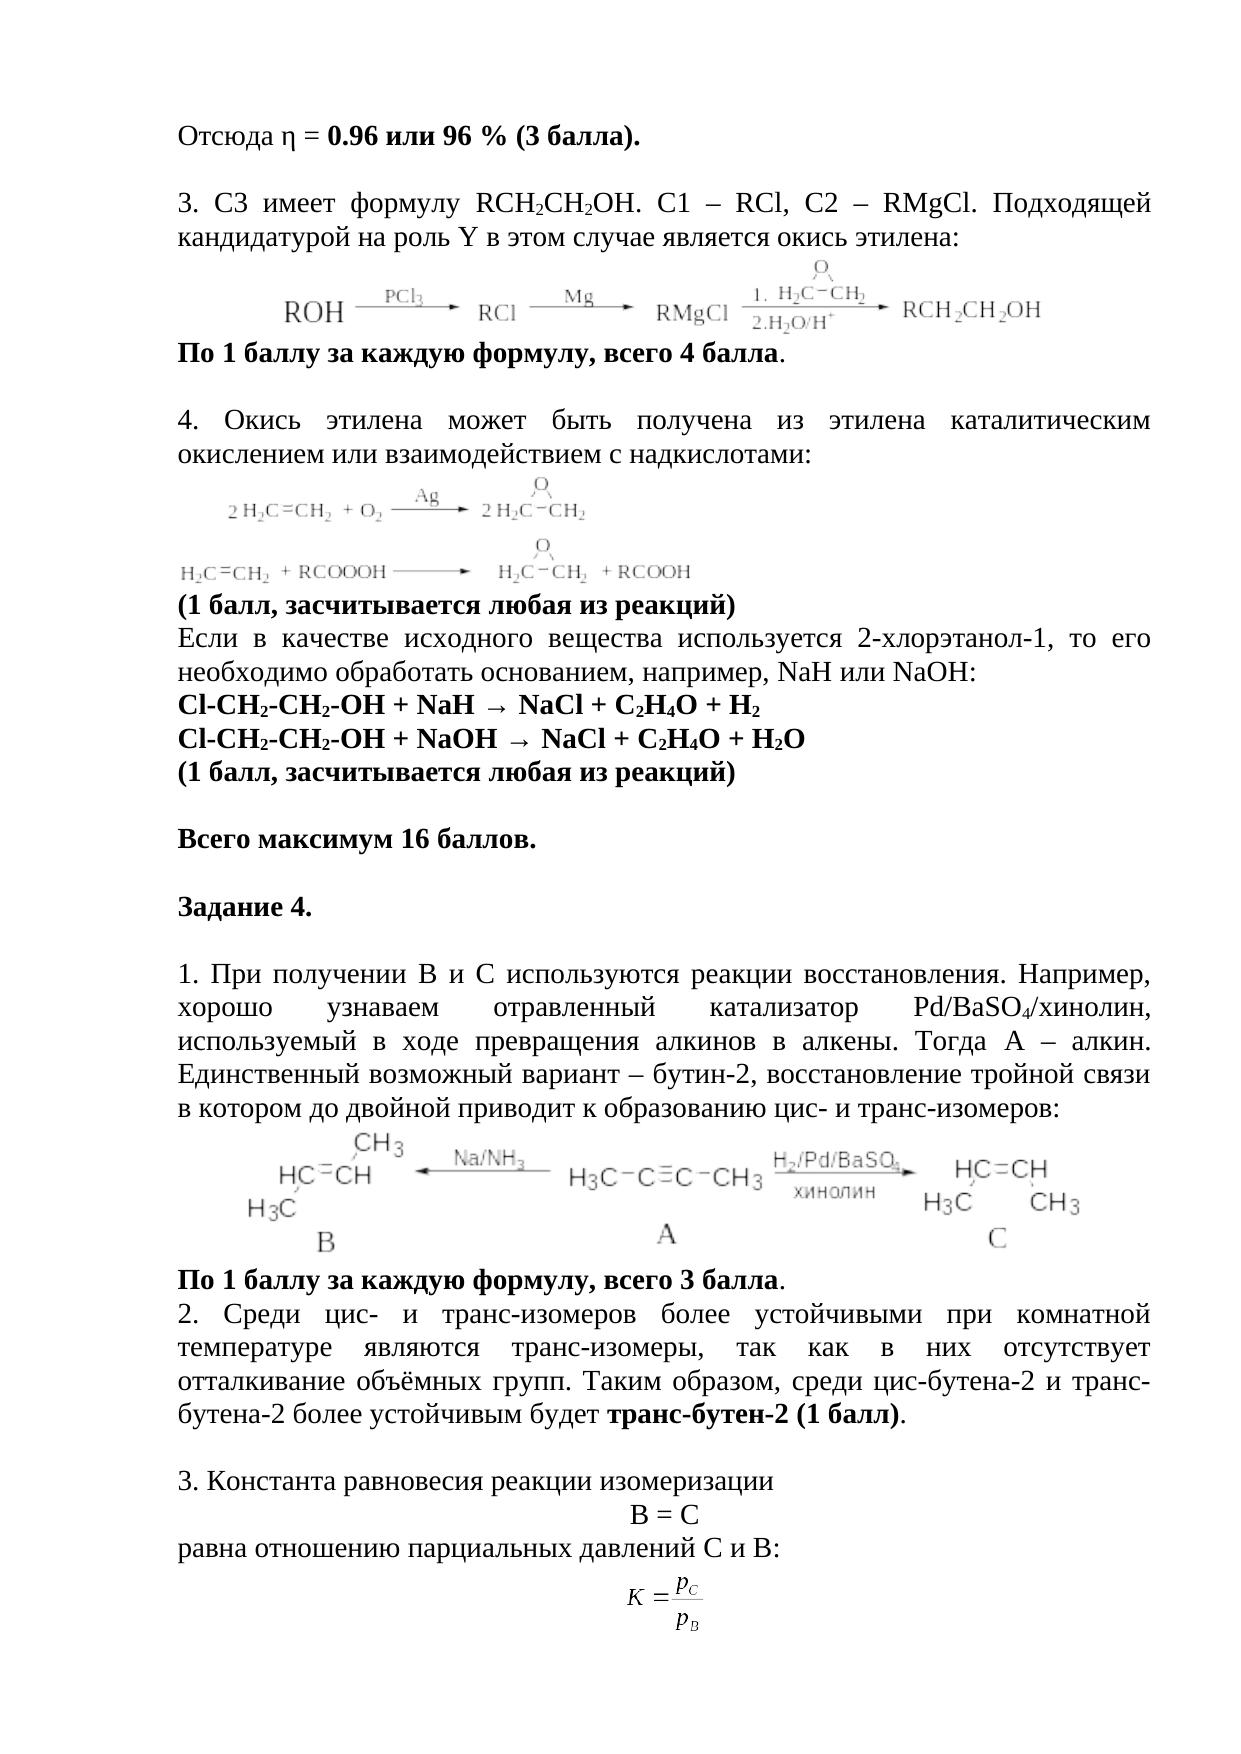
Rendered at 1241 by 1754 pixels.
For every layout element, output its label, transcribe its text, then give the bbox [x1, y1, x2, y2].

text Cl-CH2-CH2-OH + NaH → NaCl + C2H4O + H2 [177, 687, 1152, 721]
text 3. C3 имеет формулу RCH2CH2OH. C1 – RCl, C2 – RMgCl. Подходящей кандидатурой на роль Y в этом случае является окись этилена: [177, 185, 1152, 252]
text Если в качестве исходного вещества используется 2-хлорэтанол-1, то его необходимо обработать основанием, например, NaH или NaOH: [177, 620, 1152, 687]
text Всего максимум 16 баллов. [177, 822, 1152, 855]
text По 1 баллу за каждую формулу, всего 3 балла. [177, 1262, 1152, 1296]
text 3. Константа равновесия реакции изомеризации [177, 1463, 1152, 1497]
text 2. Среди цис- и транс-изомеров более устойчивыми при комнатной температуре являются транс-изомеры, так как в них отсутствует отталкивание объёмных групп. Таким образом, среди цис-бутена-2 и транс-бутена-2 более устойчивым будет транс-бутен-2 (1 балл). [177, 1296, 1152, 1430]
text Отсюда η = 0.96 или 96 % (3 балла). [177, 118, 1152, 152]
text 1. При получении B и С используются реакции восстановления. Например, хорошо узнаваем отравленный катализатор Pd/BaSO4/хинолин, используемый в ходе превращения алкинов в алкены. Тогда A – алкин. Единственный возможный вариант – бутин-2, восстановление тройной связи в котором до двойной приводит к образованию цис- и транс-изомеров: [177, 956, 1152, 1123]
text равна отношению парциальных давлений C и B: [177, 1531, 1152, 1564]
text По 1 баллу за каждую формулу, всего 4 балла. [177, 335, 1152, 369]
text (1 балл, засчитывается любая из реакций) [177, 587, 1152, 620]
text B = C [177, 1497, 1152, 1531]
text Cl-CH2-CH2-OH + NaOH → NaCl + C2H4O + H2O [177, 721, 1152, 754]
text Задание 4. [177, 889, 1152, 922]
text (1 балл, засчитывается любая из реакций) [177, 754, 1152, 788]
text 4. Окись этилена может быть получена из этилена каталитическим окислением или взаимодействием с надкислотами: [177, 402, 1152, 469]
